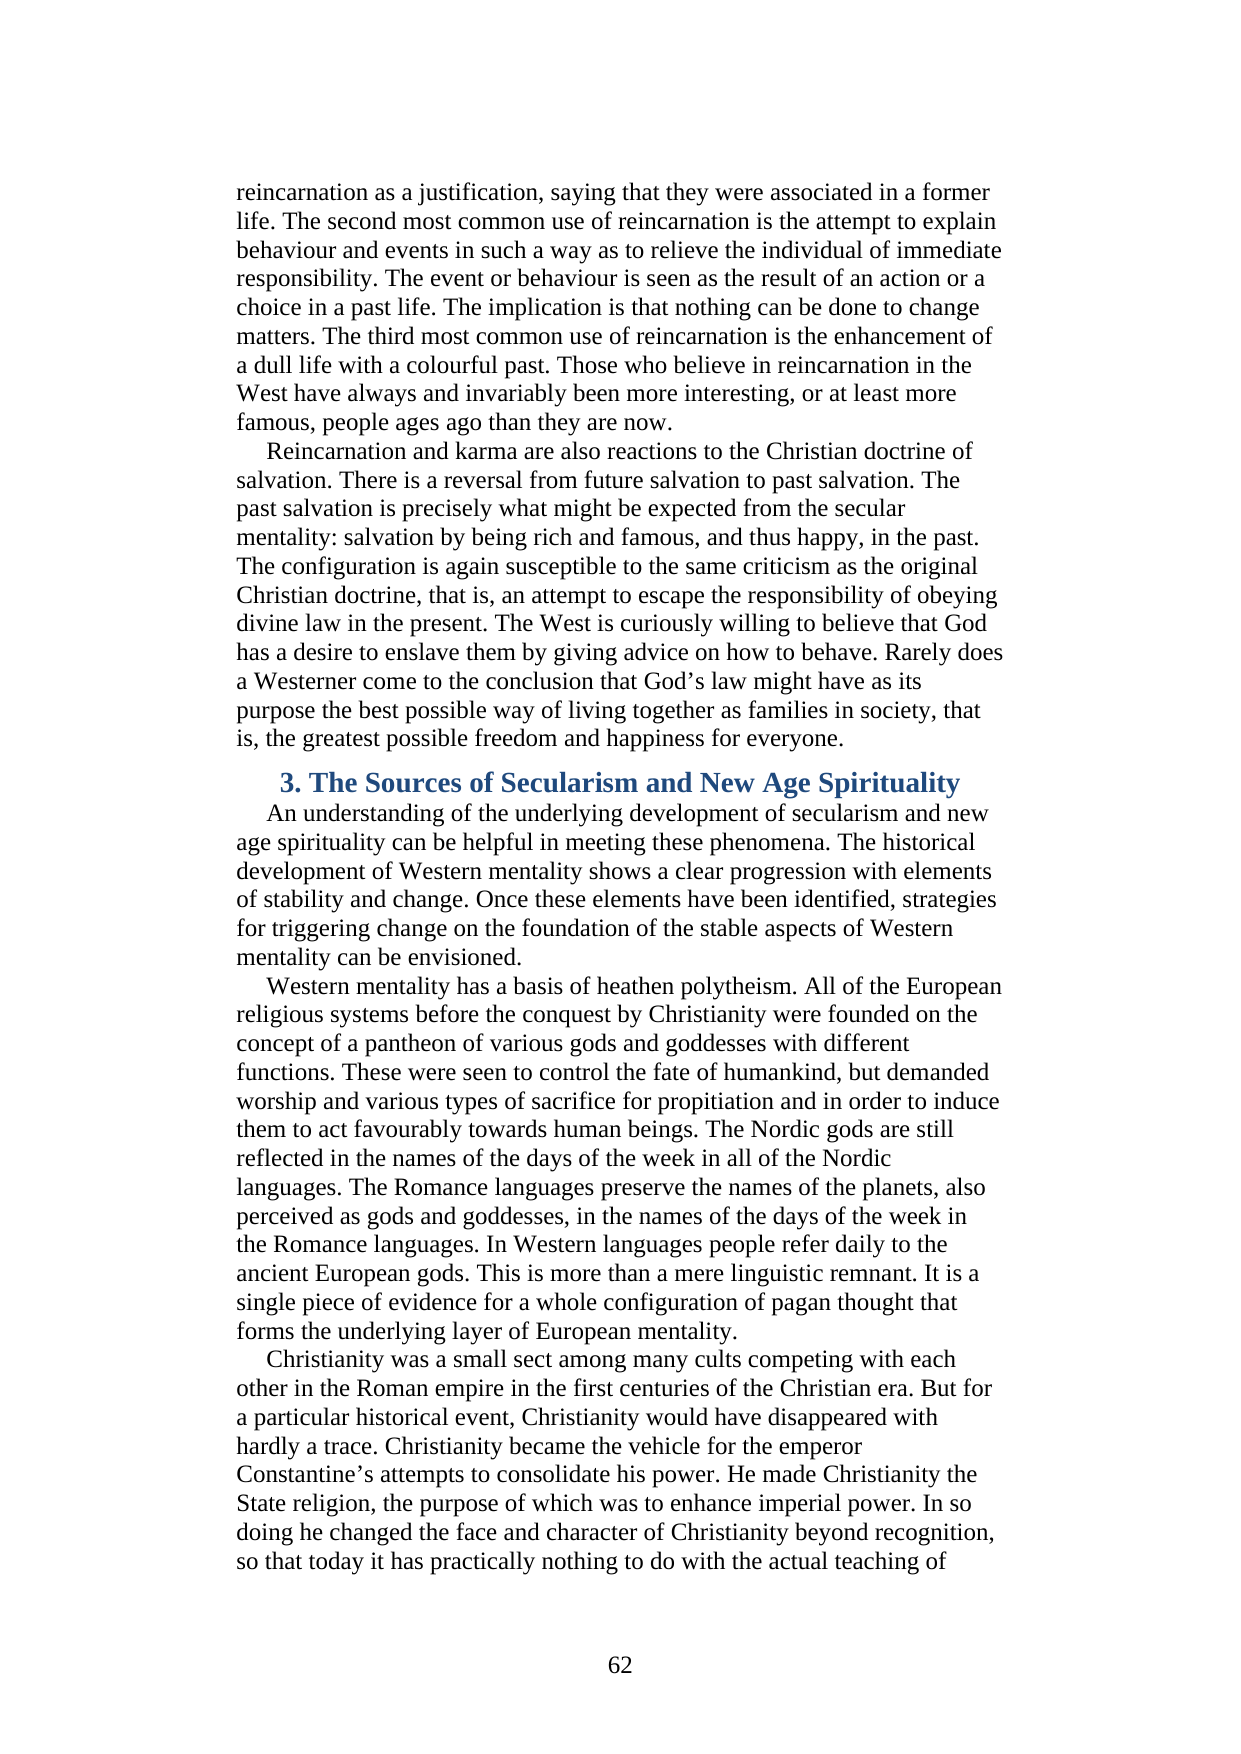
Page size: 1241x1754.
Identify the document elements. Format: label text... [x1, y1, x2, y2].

text Reincarnation and karma are also reactions to the Christian doctrine of salvation. There is a reversal from future salvation to past salvation. The past salvation is precisely what might be expected from the secular mentality: salvation by being rich and famous, and thus happy, in the past. The configuration is again susceptible to the same criticism as the original Christian doctrine, that is, an attempt to escape the responsibility of obeying divine law in the present. The West is curiously willing to believe that God has a desire to enslave them by giving advice on how to behave. Rarely does a Westerner come to the conclusion that God’s law might have as its purpose the best possible way of living together as families in society, that is, the greatest possible freedom and happiness for everyone. [236, 436, 1004, 752]
subtitle 3. The Sources of Secularism and New Age Spirituality [236, 765, 1004, 798]
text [236, 177, 1004, 436]
text Western mentality has a basis of heathen polytheism. All of the European religious systems before the conquest by Christianity were founded on the concept of a pantheon of various gods and goddesses with different functions. These were seen to control the fate of humankind, but demanded worship and various types of sacrifice for propitiation and in order to induce them to act favourably towards human beings. The Nordic gods are still reflected in the names of the days of the week in all of the Nordic languages. The Romance languages preserve the names of the planets, also perceived as gods and goddesses, in the names of the days of the week in the Romance languages. In Western languages people refer daily to the ancient European gods. This is more than a mere linguistic remnant. It is a single piece of evidence for a whole configuration of pagan thought that forms the underlying layer of European mentality. [236, 971, 1004, 1344]
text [236, 1344, 1004, 1574]
text An understanding of the underlying development of secularism and new age spirituality can be helpful in meeting these phenomena. The historical development of Western mentality shows a clear progression with elements of stability and change. Once these elements have been identified, strategies for triggering change on the foundation of the stable aspects of Western mentality can be envisioned. [236, 798, 1004, 971]
